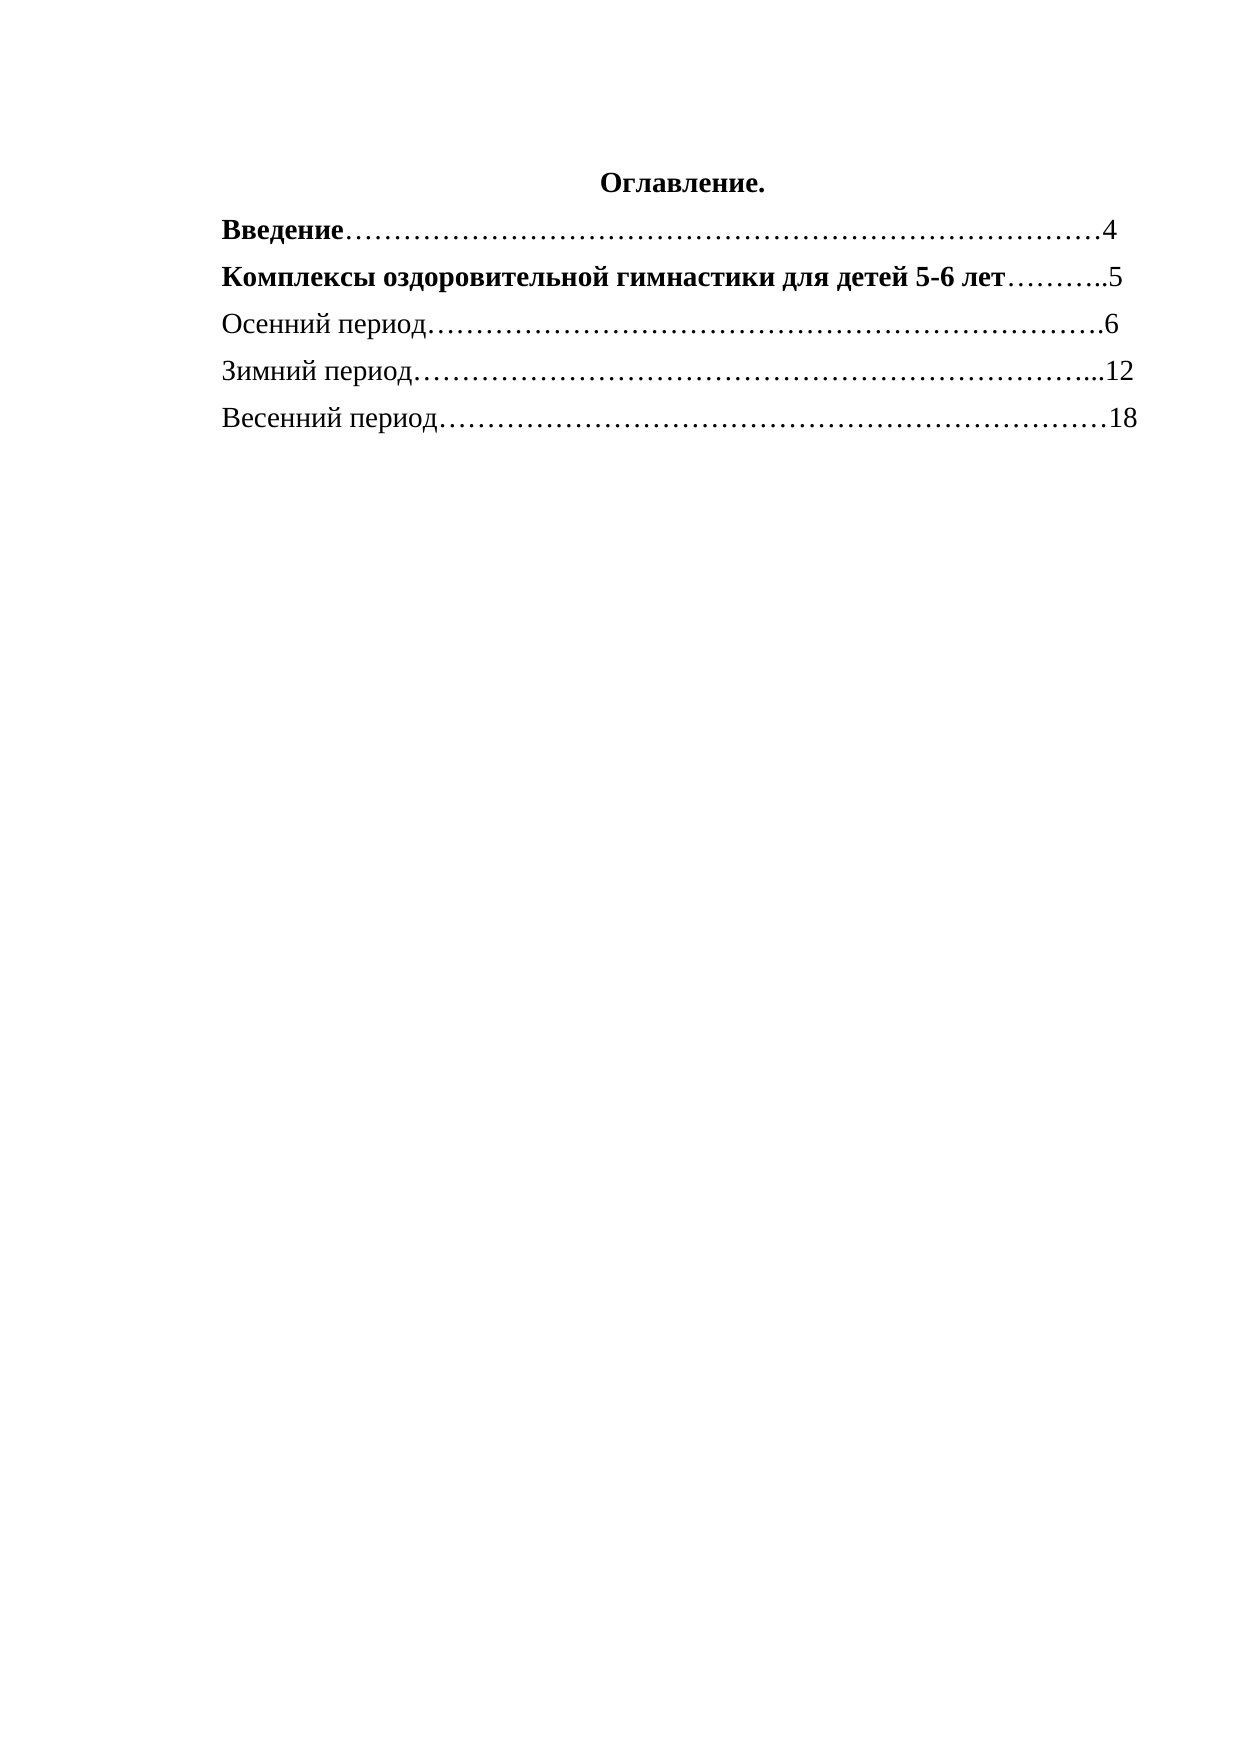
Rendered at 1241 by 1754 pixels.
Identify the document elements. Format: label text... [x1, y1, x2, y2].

text Осенний период…………………………………………………………….6 [180, 306, 1143, 340]
text Комплексы оздоровительной гимнастики для детей 5-6 лет………..5 [180, 259, 1143, 293]
text Введение……………………………………………………………………4 [180, 212, 1143, 246]
text Весенний период……………………………………………………………18 [180, 401, 1143, 434]
text Оглавление. [180, 165, 1143, 199]
text Зимний период……………………………………………………………...12 [180, 353, 1143, 387]
